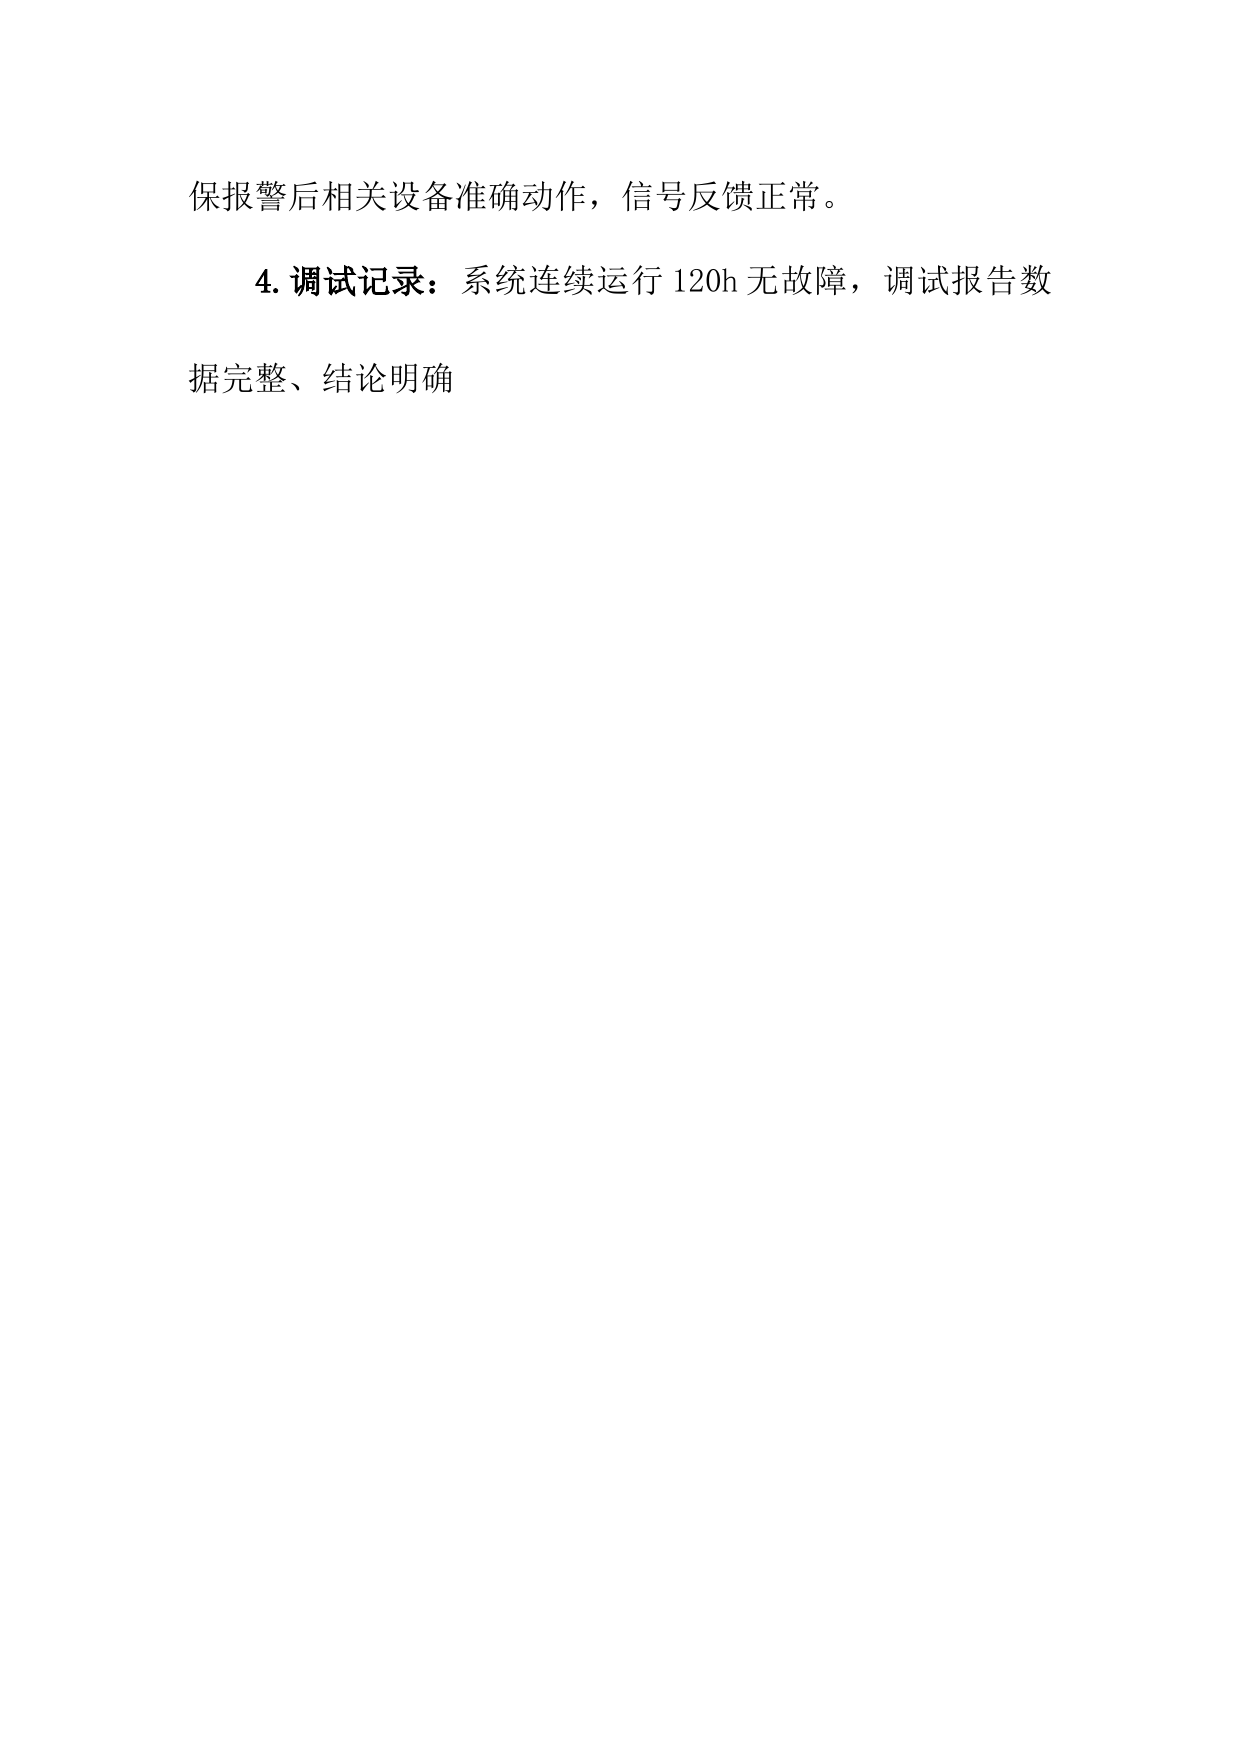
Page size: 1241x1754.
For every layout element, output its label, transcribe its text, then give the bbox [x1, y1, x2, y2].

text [187, 162, 1053, 227]
text 4.调试记录：系统连续运行120h无故障，调试报告数据完整、结论明确 [187, 246, 1053, 408]
